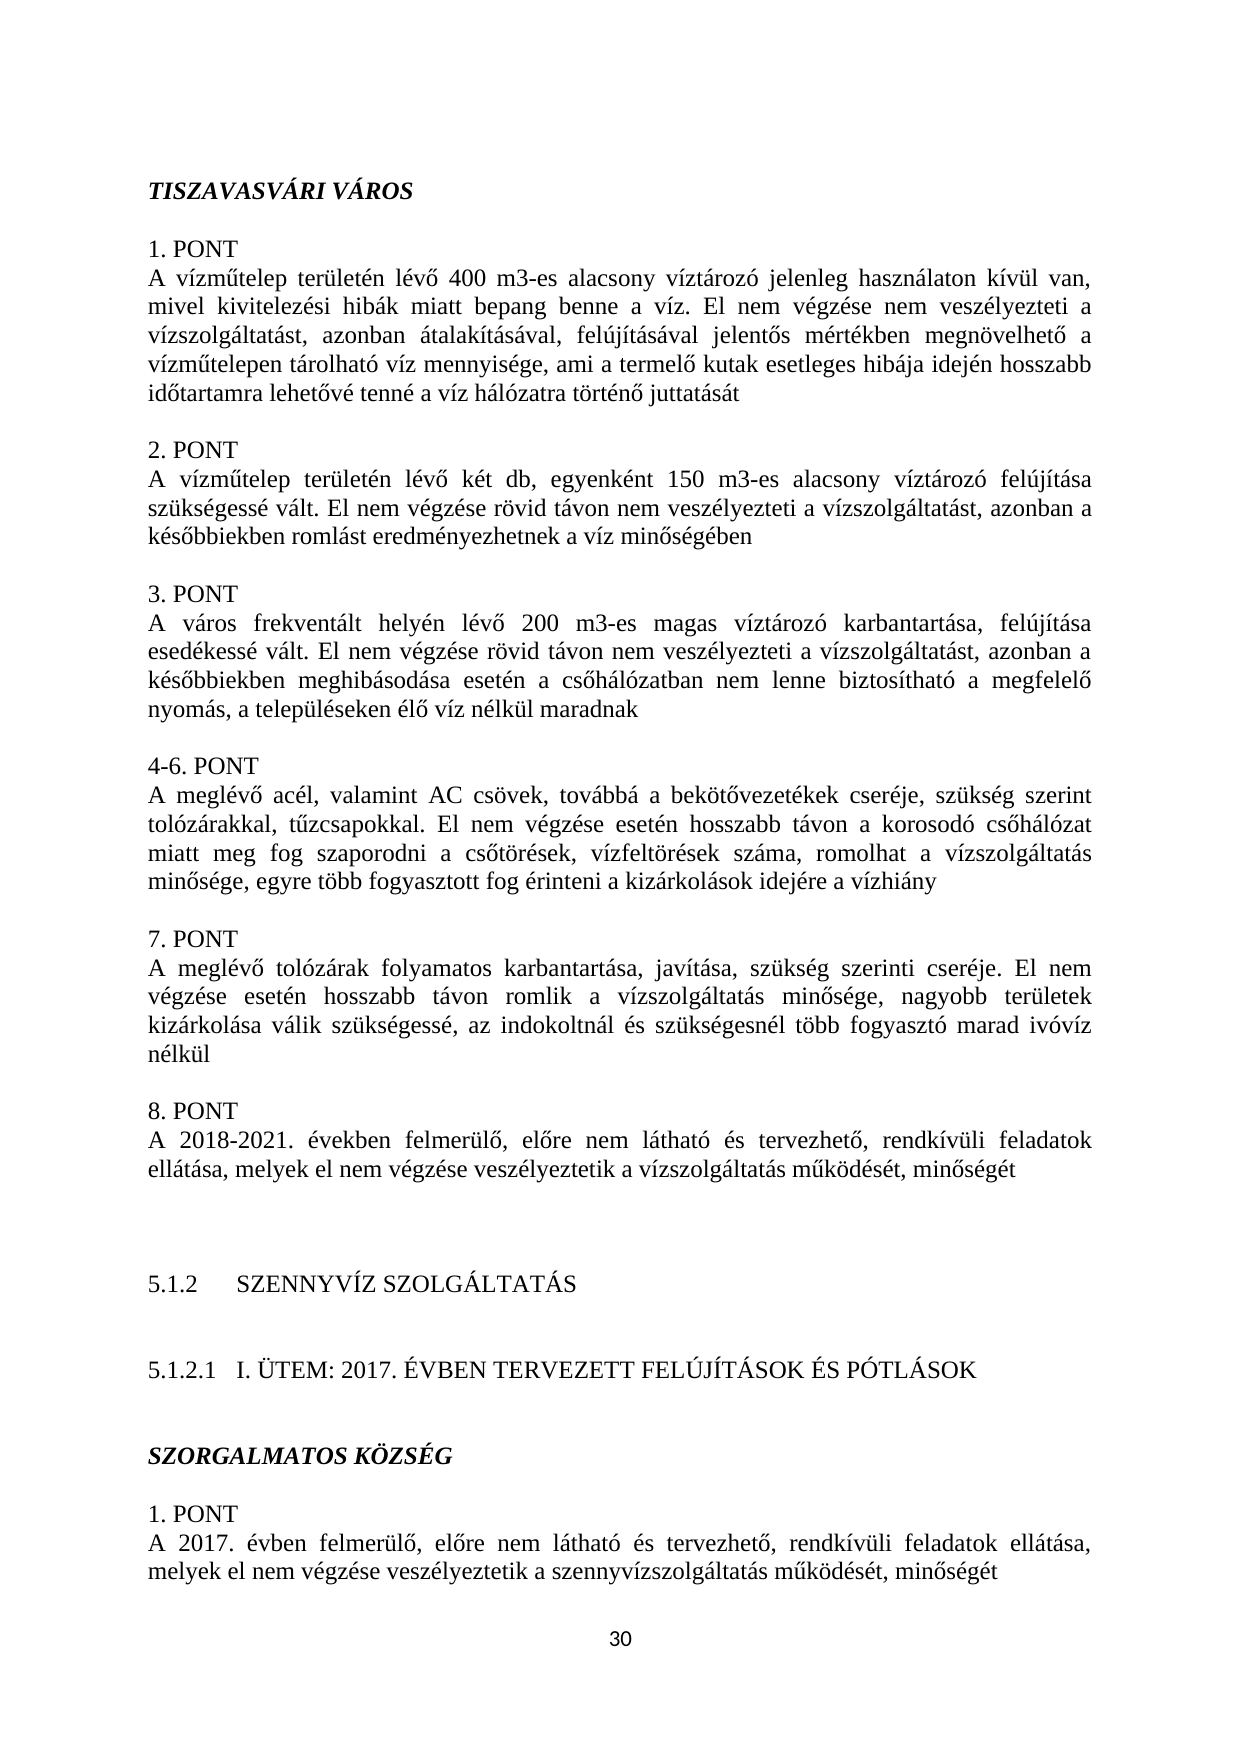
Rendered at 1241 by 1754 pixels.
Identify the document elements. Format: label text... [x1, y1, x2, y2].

text 7. pont [148, 924, 1093, 953]
text 5.1.2.1 I. ÜTEM: 2017. évben tervezett felújítások és pótlások [148, 1355, 1093, 1384]
text 5.1.2 SZENNYVÍZ SZOLGÁLTATÁS [148, 1269, 1093, 1298]
text Szorgalmatos község [148, 1441, 1093, 1470]
text 4-6. pont [148, 751, 1093, 780]
text A város frekventált helyén lévő 200 m3-es magas víztározó karbantartása, felújítása esedékessé vált. El nem végzése rövid távon nem veszélyezteti a vízszolgáltatást, azonban a későbbiekben meghibásodása esetén a csőhálózatban nem lenne biztosítható a megfelelő nyomás, a településeken élő víz nélkül maradnak [148, 608, 1093, 723]
text A meglévő acél, valamint AC csövek, továbbá a bekötővezetékek cseréje, szükség szerint tolózárakkal, tűzcsapokkal. El nem végzése esetén hosszabb távon a korosodó csőhálózat miatt meg fog szaporodni a csőtörések, vízfeltörések száma, romolhat a vízszolgáltatás minősége, egyre több fogyasztott fog érinteni a kizárkolások idejére a vízhiány [148, 780, 1093, 895]
text 1. pont [148, 1499, 1093, 1528]
text 8. pont [148, 1096, 1093, 1125]
text A vízműtelep területén lévő két db, egyenként 150 m3-es alacsony víztározó felújítása szükségessé vált. El nem végzése rövid távon nem veszélyezteti a vízszolgáltatást, azonban a későbbiekben romlást eredményezhetnek a víz minőségében [148, 464, 1093, 550]
text A meglévő tolózárak folyamatos karbantartása, javítása, szükség szerinti cseréje. El nem végzése esetén hosszabb távon romlik a vízszolgáltatás minősége, nagyobb területek kizárkolása válik szükségessé, az indokoltnál és szükségesnél több fogyasztó marad ivóvíz nélkül [148, 953, 1093, 1068]
text 3. pont [148, 579, 1093, 608]
text 1. pont [148, 234, 1093, 263]
text 2. pont [148, 435, 1093, 464]
text tiszavasvári város [148, 176, 1093, 205]
text A vízműtelep területén lévő 400 m3-es alacsony víztározó jelenleg használaton kívül van, mivel kivitelezési hibák miatt bepang benne a víz. El nem végzése nem veszélyezteti a vízszolgáltatást, azonban átalakításával, felújításával jelentős mértékben megnövelhető a vízműtelepen tárolható víz mennyisége, ami a termelő kutak esetleges hibája idején hosszabb időtartamra lehetővé tenné a víz hálózatra történő juttatását [148, 263, 1093, 406]
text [148, 1528, 1093, 1585]
text A 2018-2021. években felmerülő, előre nem látható és tervezhető, rendkívüli feladatok ellátása, melyek el nem végzése veszélyeztetik a vízszolgáltatás működését, minőségét [148, 1125, 1093, 1183]
